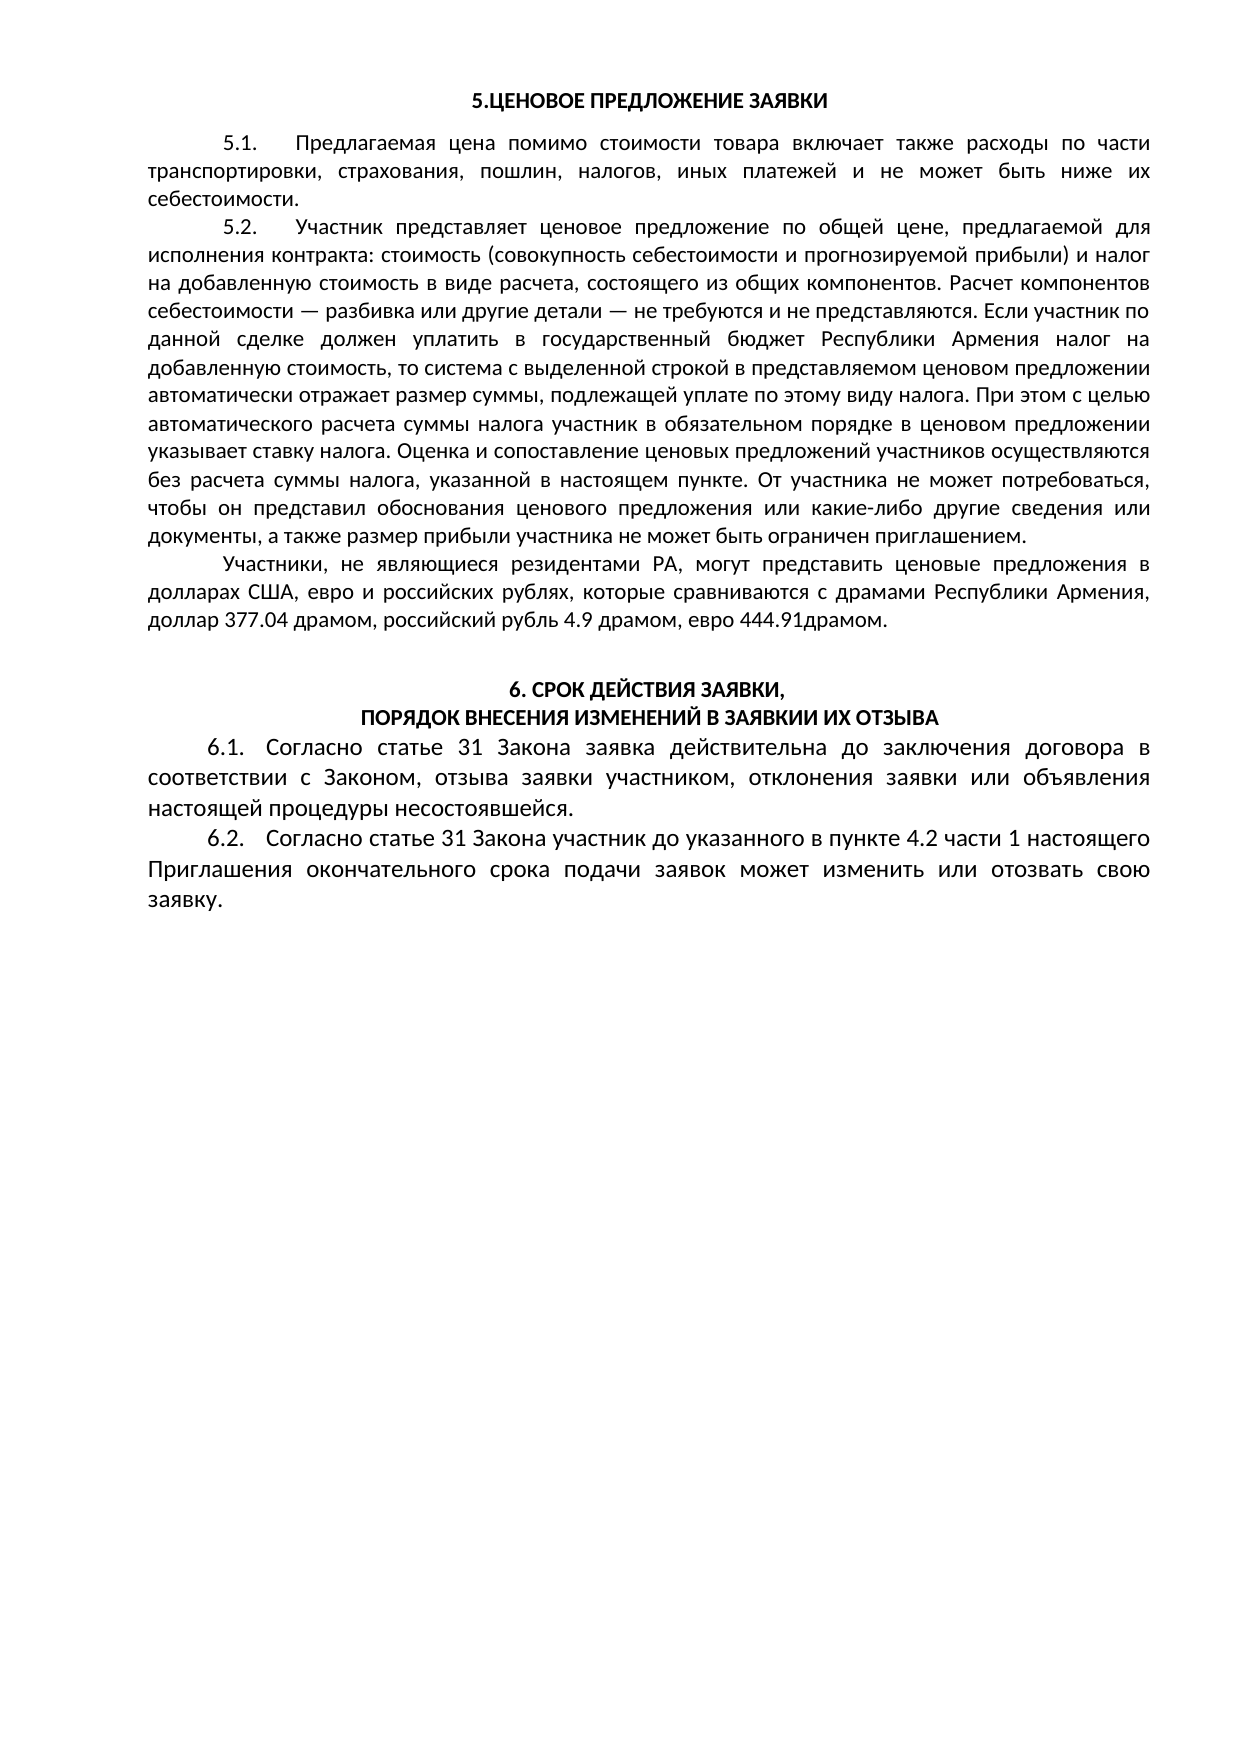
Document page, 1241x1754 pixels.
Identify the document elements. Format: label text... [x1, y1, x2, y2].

text 5.2. Участник представляет ценовое предложение по общей цене, предлагаемой для исполнения контракта: стоимость (совокупность себестоимости и прогнозируемой прибыли) и налог на добавленную стоимость в виде расчета, состоящего из общих компонентов. Расчет компонентов себестоимости — разбивка или другие детали — не требуются и не представляются. Если участник по данной сделке должен уплатить в государственный бюджет Республики Армения налог на добавленную стоимость, то система с выделенной строкой в представляемом ценовом предложении автоматически отражает размер суммы, подлежащей уплате по этому виду налога. При этом с целью автоматического расчета суммы налога участник в обязательном порядке в ценовом предложении указывает ставку налога. Оценка и сопоставление ценовых предложений участников осуществляются без расчета суммы налога, указанной в настоящем пункте. От участника не может потребоваться, чтобы он представил обоснования ценового предложения или какие-либо другие сведения или документы, а также размер прибыли участника не может быть ограничен приглашением. [148, 212, 1152, 549]
text 6. СРОК ДЕЙСТВИЯ ЗАЯВКИ, ПОРЯДОК ВНЕСЕНИЯ ИЗМЕНЕНИЙ В ЗАЯВКИИ ИХ ОТЗЫВА [207, 675, 1093, 731]
text Участники, не являющиеся резидентами РА, могут представить ценовые предложения в долларах США, евро и российских рублях, которые сравниваются с драмами Республики Армения, доллар 377.04 драмом, российский рубль 4.9 драмом, евро 444.91драмом. [148, 549, 1152, 633]
text 5.1. Предлагаемая цена помимо стоимости товара включает также расходы по части транспортировки, страхования, пошлин, налогов, иных платежей и не может быть ниже их себестоимости. [148, 128, 1152, 212]
text 6.2. Согласно статье 31 Закона участник до указанного в пункте 4.2 части 1 настоящего Приглашения окончательного срока подачи заявок может изменить или отозвать свою заявку. [148, 822, 1152, 914]
text 5.ЦЕНОВОЕ ПРЕДЛОЖЕНИЕ ЗАЯВКИ [148, 86, 1152, 114]
text 6.1. Согласно статье 31 Закона заявка действительна до заключения договора в соответствии с Законом, отзыва заявки участником, отклонения заявки или объявления настоящей процедуры несостоявшейся. [148, 731, 1152, 822]
